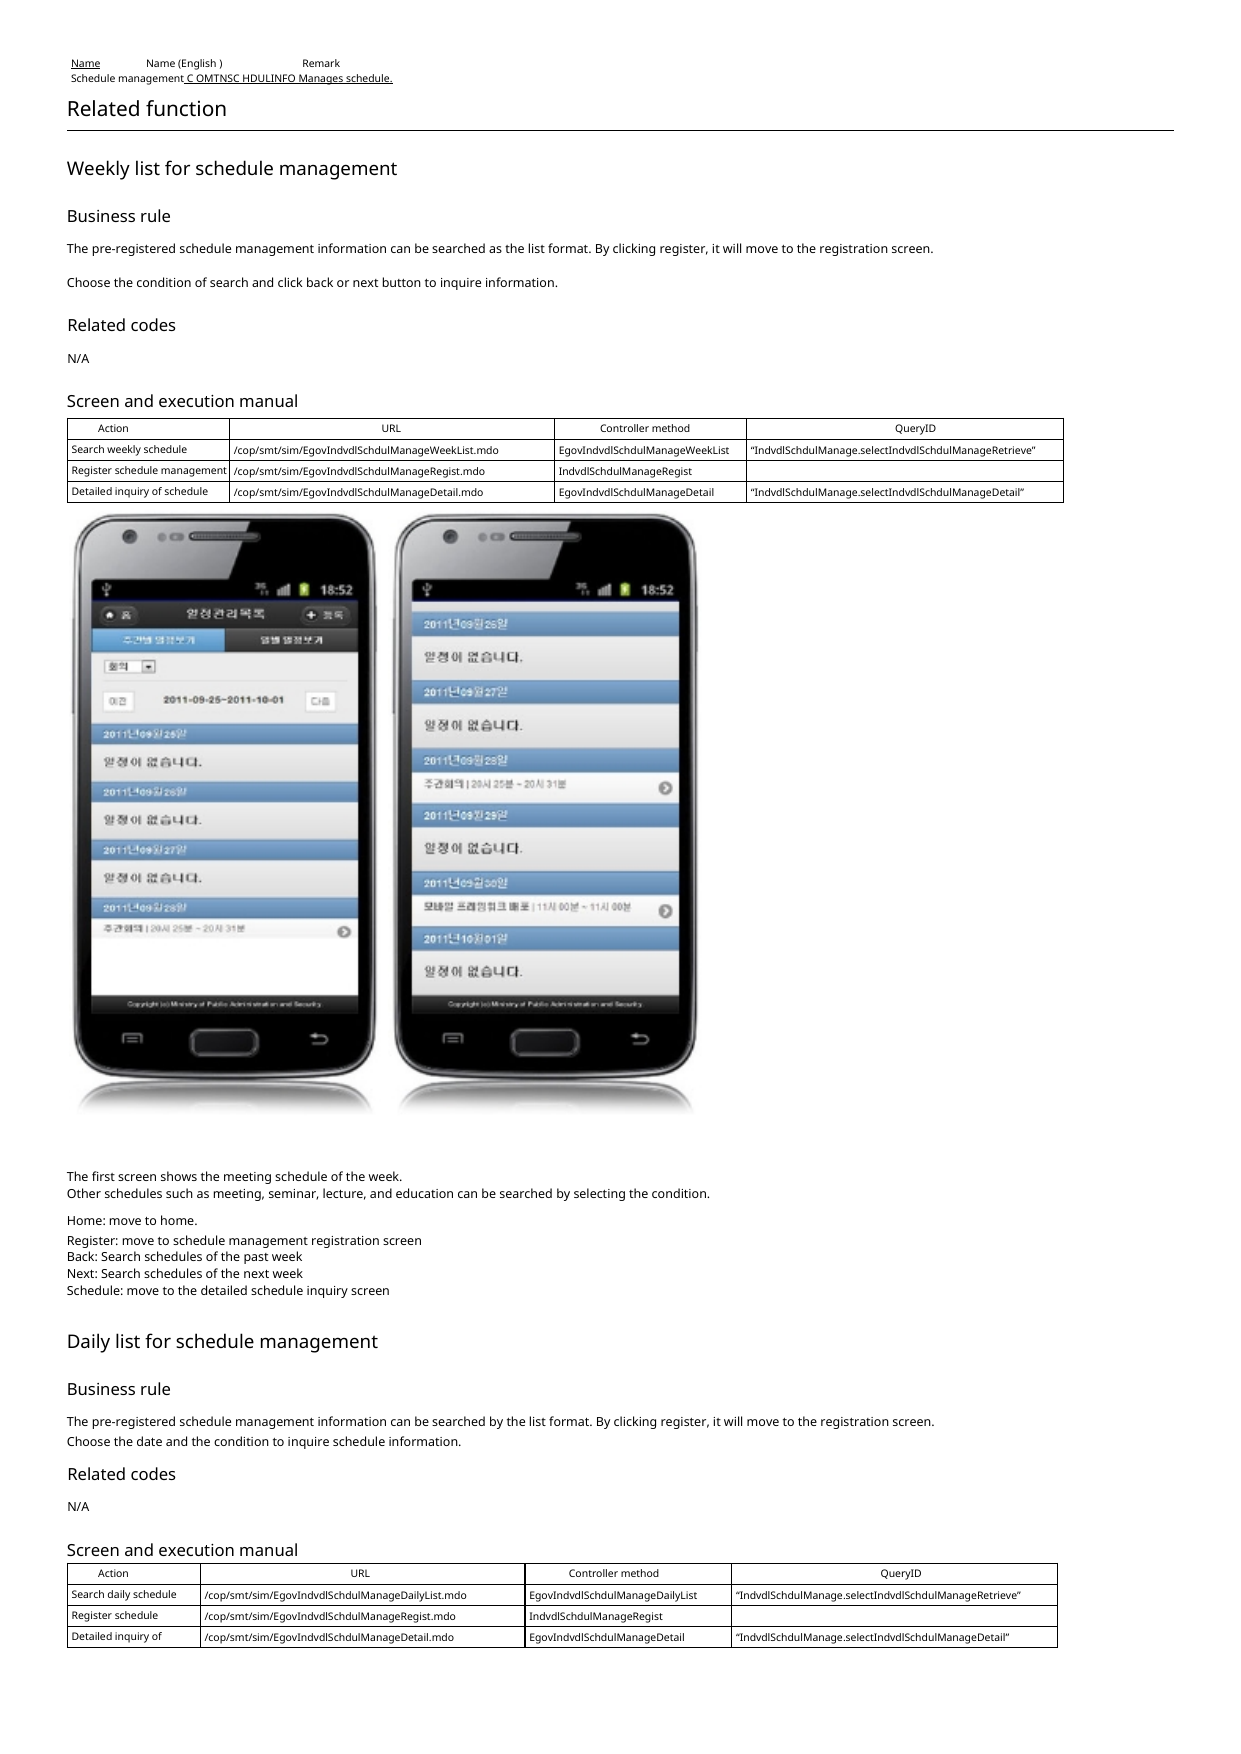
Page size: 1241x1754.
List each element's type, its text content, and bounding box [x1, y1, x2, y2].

picture [68, 508, 382, 1116]
text The first screen shows the meeting schedule of the week. [67, 1168, 1240, 1185]
text Daily list for schedule management [67, 1333, 1240, 1352]
text Register: move to schedule management registration screen [67, 1232, 1240, 1248]
picture [387, 508, 703, 1116]
text Back: Search schedules of the past week [67, 1248, 1240, 1265]
text Weekly list for schedule management [67, 160, 1240, 180]
text Schedule management C OMTNSC HDULINFO Manages schedule. [71, 70, 1240, 86]
text Other schedules such as meeting, seminar, lecture, and education can be searched by selecting the condition. [67, 1185, 1240, 1201]
text Related function [67, 86, 1240, 125]
text Screen and execution manual [67, 394, 1240, 411]
text Home: move to home. [67, 1201, 1240, 1232]
text Business rule [67, 209, 1240, 226]
text Choose the condition of search and click back or next button to inquire information. [67, 260, 1240, 294]
text Choose the date and the condition to inquire schedule information. [67, 1433, 1240, 1449]
text Related codes [67, 1466, 1240, 1483]
text The pre-registered schedule management information can be searched by the list format. By clicking register, it will move to the registration screen. [67, 1399, 1240, 1433]
text The pre-registered schedule management information can be searched as the list format. By clicking register, it will move to the registration screen. [67, 226, 1240, 260]
text Name (English ) [146, 56, 301, 70]
text Schedule: move to the detailed schedule inquiry screen [67, 1282, 1240, 1298]
text Business rule [67, 1382, 1240, 1399]
text N/A [67, 1483, 1240, 1519]
text N/A [67, 335, 1240, 370]
text Next: Search schedules of the next week [67, 1265, 1240, 1282]
text Screen and execution manual [67, 1543, 1240, 1560]
text Related codes [67, 317, 1240, 335]
